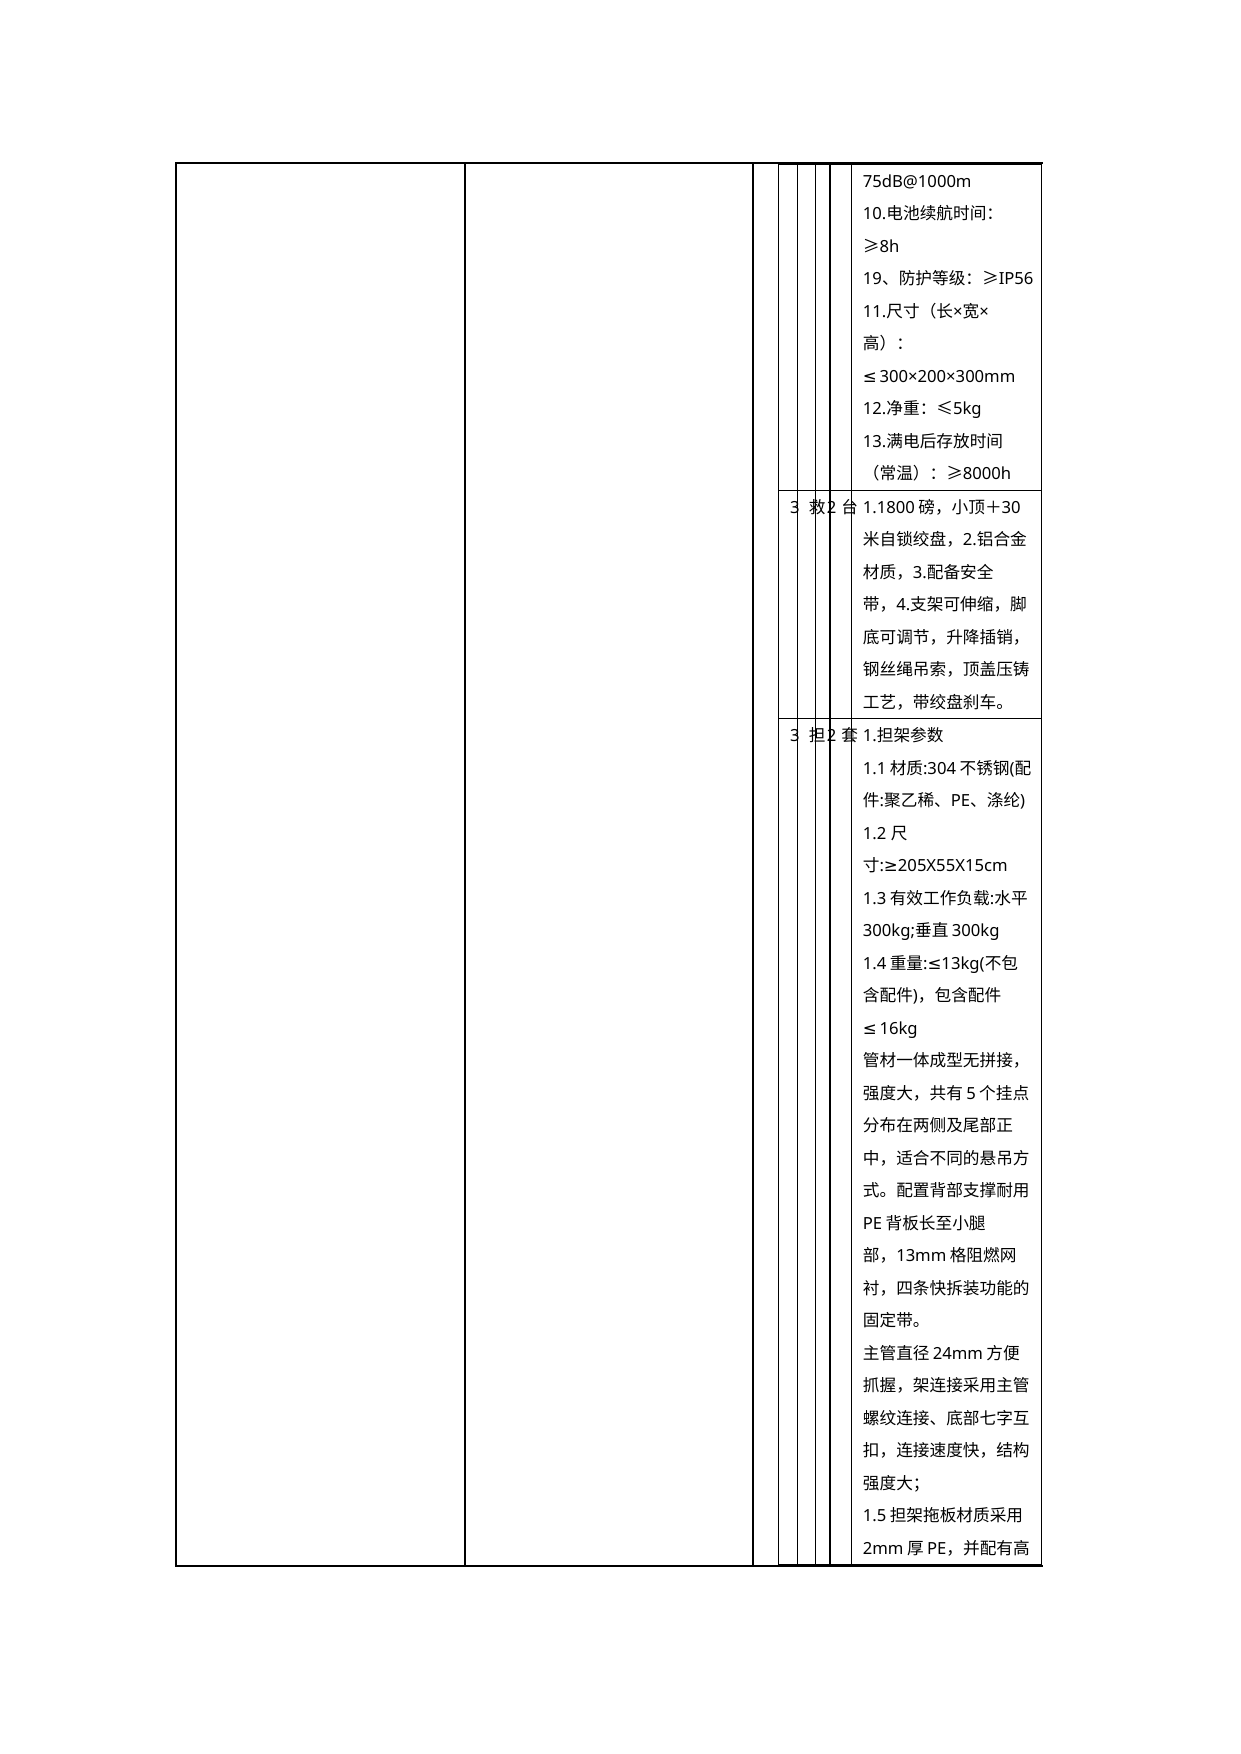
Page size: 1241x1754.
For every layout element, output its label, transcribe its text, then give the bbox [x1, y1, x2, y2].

table_cell [798, 719, 815, 1564]
table_cell [831, 165, 851, 490]
table_cell [798, 491, 815, 718]
table_cell [816, 719, 829, 1564]
table_cell [798, 165, 815, 490]
table_cell [754, 164, 778, 1565]
table_cell [852, 165, 1041, 490]
table_cell [779, 165, 797, 490]
table_cell [779, 491, 797, 718]
table_cell [816, 165, 829, 490]
table_cell [466, 164, 752, 1565]
table_cell [831, 719, 851, 1564]
table_cell [831, 491, 851, 718]
table_cell [779, 719, 797, 1564]
table_cell [852, 491, 1041, 718]
table_cell [852, 719, 1041, 1564]
table_cell 1 [177, 164, 464, 1565]
table_cell [816, 491, 829, 718]
